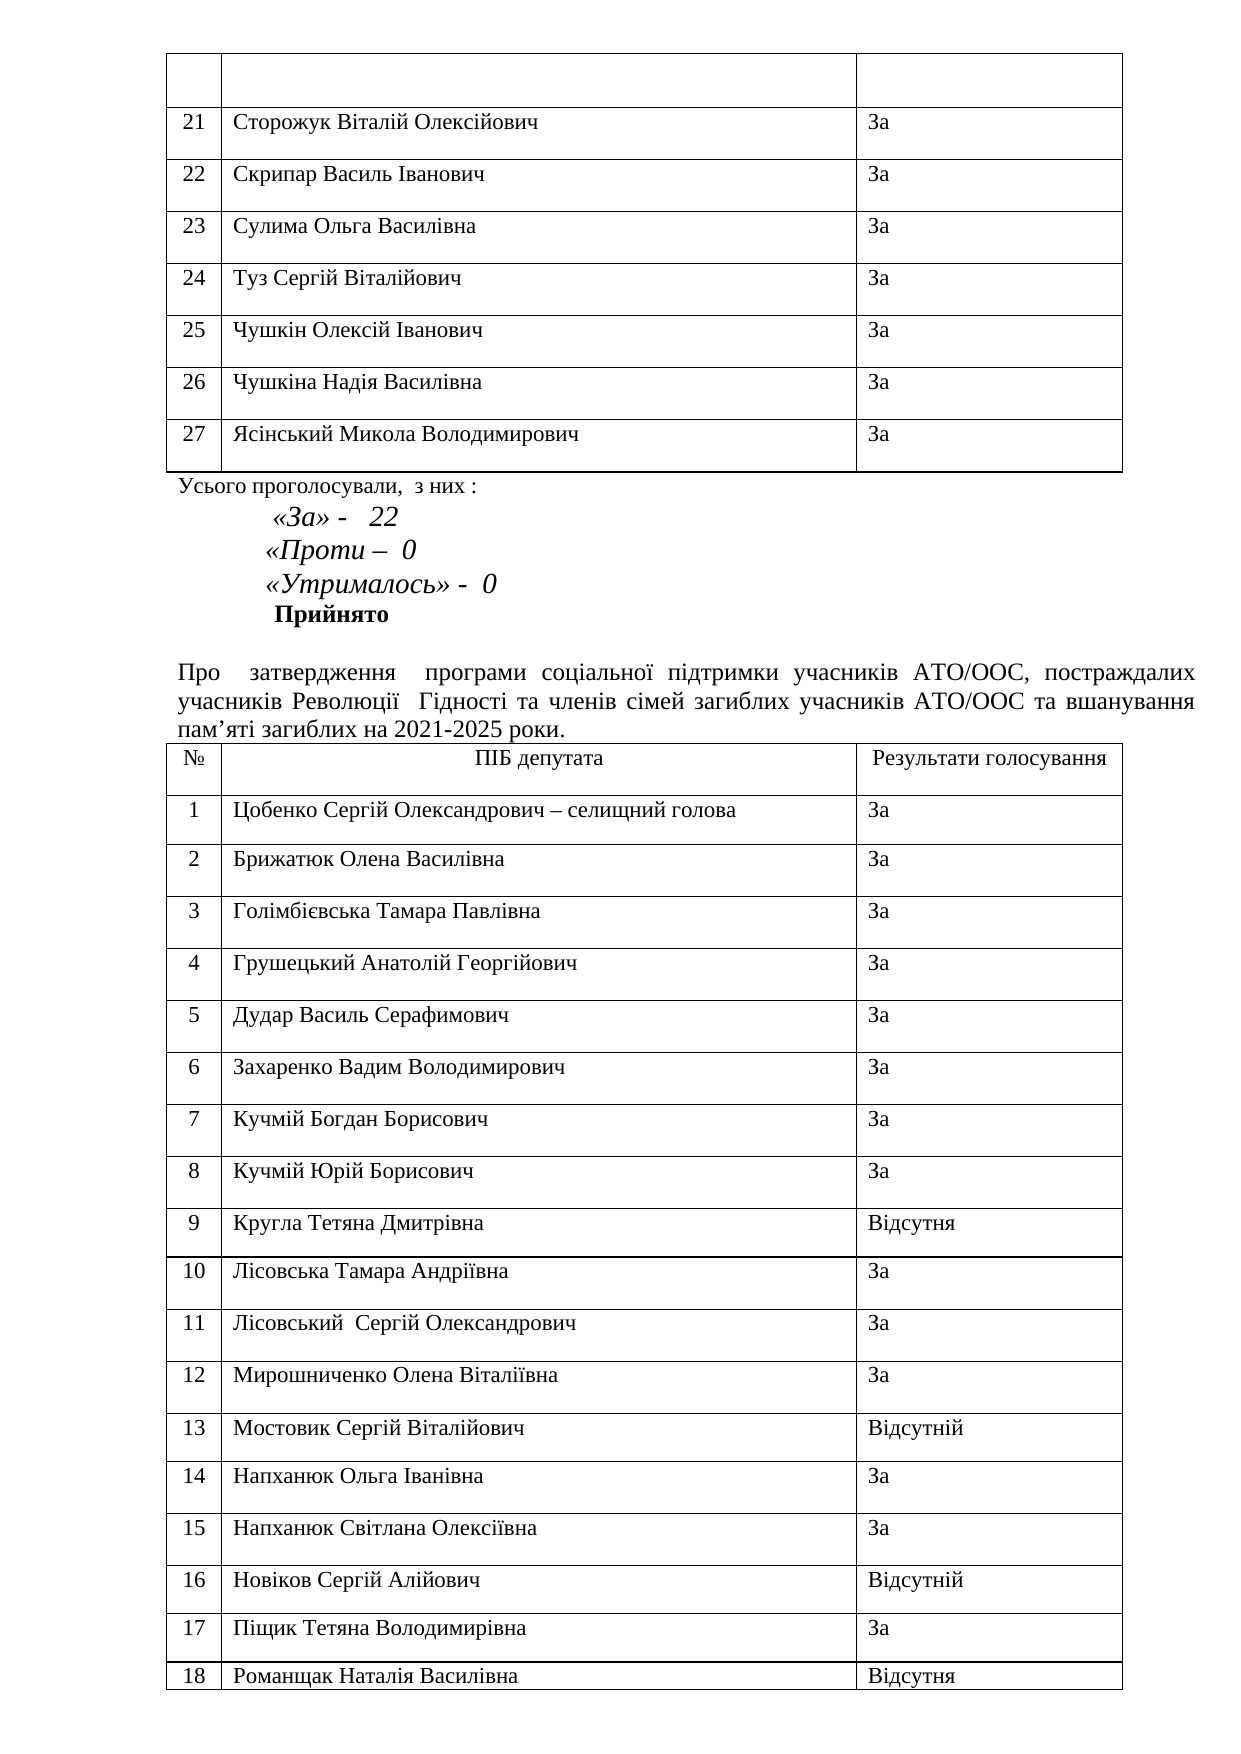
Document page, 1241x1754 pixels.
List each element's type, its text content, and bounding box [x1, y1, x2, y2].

table_cell Дудар Василь Серафимович [222, 1001, 856, 1052]
table_cell Чушкіна Надія Василівна [222, 368, 856, 419]
table_cell За [857, 368, 1122, 419]
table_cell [222, 1663, 856, 1689]
table_cell За [857, 264, 1122, 315]
table_cell 16 [167, 1566, 221, 1613]
table_cell 2 [167, 845, 221, 896]
table_cell За [857, 1001, 1122, 1052]
table_cell 12 [167, 1362, 221, 1413]
table_cell Кучмій Богдан Борисович [222, 1105, 856, 1156]
table_cell Цобенко Сергій Олександрович – селищний голова [222, 796, 856, 843]
table_cell 10 [167, 1258, 221, 1308]
table_cell Скрипар Василь Іванович [222, 160, 856, 211]
table_cell За [857, 1105, 1122, 1156]
table_cell За [857, 1362, 1122, 1413]
table_cell 1 [167, 796, 221, 843]
text Усього проголосували, з них : [177, 472, 1196, 499]
table_cell За [857, 949, 1122, 1000]
table_cell За [857, 1614, 1122, 1661]
table_cell Сулима Ольга Василівна [222, 212, 856, 263]
table_cell Грушецький Анатолій Георгійович [222, 949, 856, 1000]
table_cell За [857, 160, 1122, 211]
table_cell 11 [167, 1310, 221, 1361]
table_cell Чушкін Олексій Іванович [222, 316, 856, 367]
text «Утрималось» - 0 [265, 566, 1196, 599]
table_cell За [857, 54, 1122, 107]
table_cell 22 [167, 160, 221, 211]
table_cell За [857, 845, 1122, 896]
table_cell За [857, 1157, 1122, 1208]
table_cell За [857, 108, 1122, 159]
table_header ПІБ депутата [222, 744, 856, 795]
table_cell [222, 54, 856, 107]
table_cell 24 [167, 264, 221, 315]
table_cell 14 [167, 1462, 221, 1513]
table_cell За [857, 212, 1122, 263]
table_cell Ясінський Микола Володимирович [222, 420, 856, 471]
table_cell 13 [167, 1414, 221, 1461]
text Прийнято [274, 599, 1196, 628]
text «Проти – 0 [265, 532, 1196, 566]
table_header Результати голосування [857, 744, 1122, 795]
table_cell 20 [167, 54, 221, 107]
table_cell За [857, 1462, 1122, 1513]
table_cell Піщик Тетяна Володимирівна [222, 1614, 856, 1661]
table_cell За [857, 1514, 1122, 1565]
table_cell Відсутній [857, 1414, 1122, 1461]
table_cell Відсутній [857, 1566, 1122, 1613]
table_cell 26 [167, 368, 221, 419]
table_cell Мирошниченко Олена Віталіївна [222, 1362, 856, 1413]
table_cell Голімбієвська Тамара Павлівна [222, 897, 856, 948]
table_cell 3 [167, 897, 221, 948]
table_cell Напханюк Світлана Олексіївна [222, 1514, 856, 1565]
table_cell Сторожук Віталій Олексійович [222, 108, 856, 159]
table_cell 9 [167, 1209, 221, 1256]
table_cell За [857, 1258, 1122, 1308]
table_cell 5 [167, 1001, 221, 1052]
table_cell За [857, 796, 1122, 843]
table_cell Кругла Тетяна Дмитрівна [222, 1209, 856, 1256]
table_header № [167, 744, 221, 795]
table_cell 21 [167, 108, 221, 159]
table_cell За [857, 897, 1122, 948]
text «За» - 22 [265, 499, 1196, 532]
table_cell 25 [167, 316, 221, 367]
table_cell 6 [167, 1053, 221, 1104]
table_cell Напханюк Ольга Іванівна [222, 1462, 856, 1513]
table_cell За [857, 420, 1122, 471]
text Про затвердження програми соціальної підтримки учасників АТО/ООС, постраждалих учасників Революції Гідності та членів сімей загиблих учасників АТО/ООС та вшанування пам’яті загиблих на 2021-2025 роки. [177, 657, 1196, 743]
table_cell 18 [167, 1663, 221, 1689]
table_cell 17 [167, 1614, 221, 1661]
table_cell 15 [167, 1514, 221, 1565]
table_cell Відсутня [857, 1209, 1122, 1256]
table_cell Захаренко Вадим Володимирович [222, 1053, 856, 1104]
table_cell 23 [167, 212, 221, 263]
table_cell 27 [167, 420, 221, 471]
table_cell За [857, 1053, 1122, 1104]
table_cell Мостовик Сергій Віталійович [222, 1414, 856, 1461]
table_cell Кучмій Юрій Борисович [222, 1157, 856, 1208]
table_cell Лісовська Тамара Андріївна [222, 1258, 856, 1308]
table_cell Новіков Сергій Алійович [222, 1566, 856, 1613]
table_cell Брижатюк Олена Василівна [222, 845, 856, 896]
table_cell 4 [167, 949, 221, 1000]
table_cell За [857, 1310, 1122, 1361]
table_cell Лісовський Сергій Олександрович [222, 1310, 856, 1361]
table_cell 8 [167, 1157, 221, 1208]
table_cell 7 [167, 1105, 221, 1156]
table_cell Відсутня [857, 1663, 1122, 1689]
table_cell За [857, 316, 1122, 367]
table_cell Туз Сергій Віталійович [222, 264, 856, 315]
